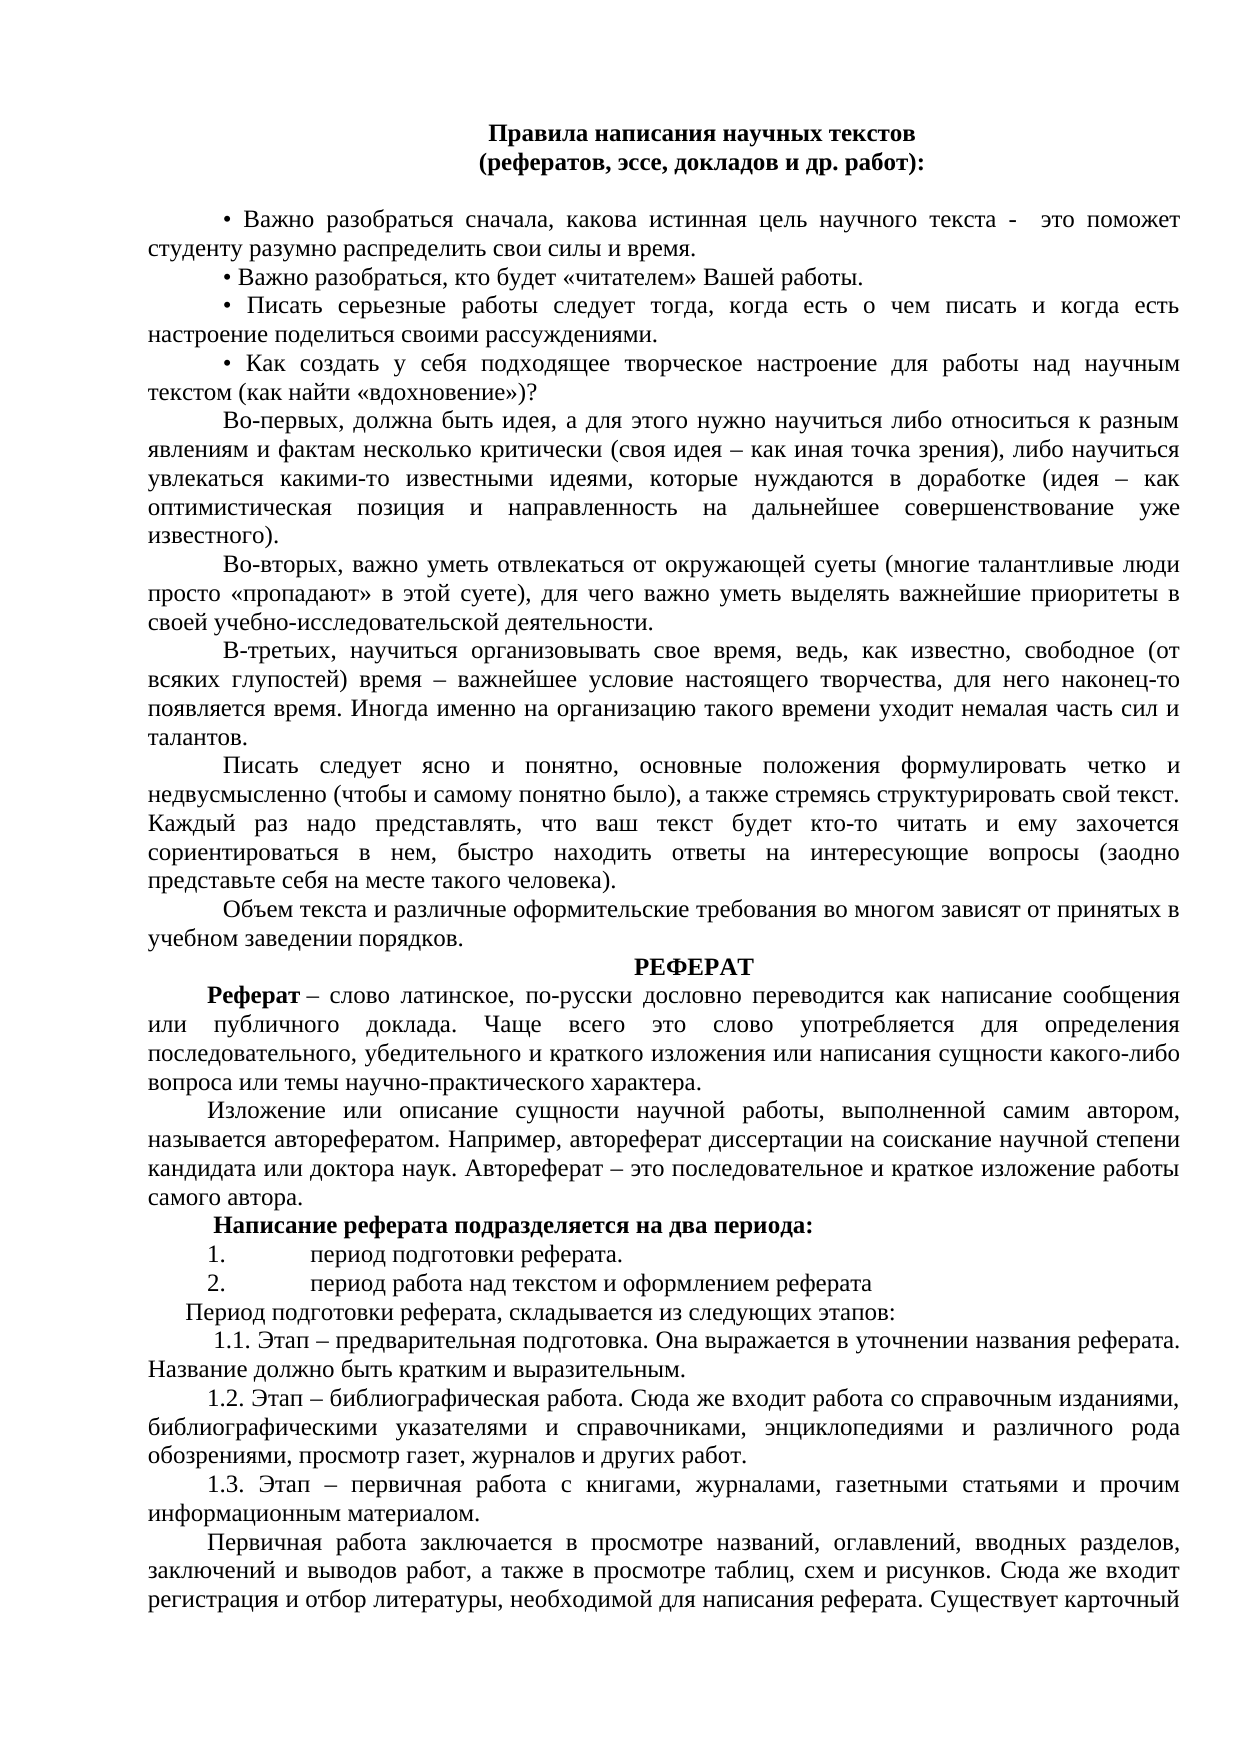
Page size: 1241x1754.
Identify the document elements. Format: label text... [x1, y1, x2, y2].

list период работа над текстом и оформлением реферата [148, 1268, 1181, 1297]
text 1.1. Этап – предварительная подготовка. Она выражается в уточнении названия реферата. Название должно быть кратким и выразительным. [148, 1326, 1181, 1383]
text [148, 1527, 1181, 1613]
text • Писать серьезные работы следует тогда, когда есть о чем писать и когда есть настроение поделиться своими рассуждениями. [148, 291, 1181, 348]
text • Как создать у себя подходящее творческое настроение для работы над научным текстом (как найти «вдохновение»)? [148, 348, 1181, 406]
text 1.3. Этап – первичная работа с книгами, журналами, газетными статьями и прочим информационным материалом. [148, 1469, 1181, 1527]
text Изложение или описание сущности научной работы, выполненной самим автором, называется авторефератом. Например, автореферат диссертации на соискание научной степени кандидата или доктора наук. Автореферат – это последовательное и краткое изложение работы самого автора. [148, 1096, 1181, 1211]
text • Важно разобраться сначала, какова истинная цель научного текста - это поможет студенту разумно распределить свои силы и время. [148, 204, 1181, 262]
text 1.2. Этап – библиографическая работа. Сюда же входит работа со справочным изданиями, библиографическими указателями и справочниками, энциклопедиями и различного рода обозрениями, просмотр газет, журналов и других работ. [148, 1383, 1181, 1469]
text Написание реферата подразделяется на два периода: [148, 1211, 1181, 1239]
text Во-первых, должна быть идея, а для этого нужно научиться либо относиться к разным явлениям и фактам несколько критически (своя идея – как иная точка зрения), либо научиться увлекаться какими-то известными идеями, которые нуждаются в доработке (идея – как оптимистическая позиция и направленность на дальнейшее совершенствование уже известного). [148, 406, 1181, 549]
text (рефератов, эссе, докладов и др. работ): [148, 147, 1181, 176]
text Писать следует ясно и понятно, основные положения формулировать четко и недвусмысленно (чтобы и самому понятно было), а также стремясь структурировать свой текст. Каждый раз надо представлять, что ваш текст будет кто-то читать и ему захочется сориентироваться в нем, быстро находить ответы на интересующие вопросы (заодно представьте себя на месте такого человека). [148, 751, 1181, 894]
text Объем текста и различные оформительские требования во многом зависят от принятых в учебном заведении порядков. [148, 894, 1181, 952]
list период подготовки реферата. [148, 1239, 1181, 1268]
text Во-вторых, важно уметь отвлекаться от окружающей суеты (многие талантливые люди просто «пропадают» в этой суете), для чего важно уметь выделять важнейшие приоритеты в своей учебно-исследовательской деятельности. [148, 549, 1181, 636]
text Период подготовки реферата, складывается из следующих этапов: [185, 1297, 1181, 1326]
text В-третьих, научиться организовывать свое время, ведь, как известно, свободное (от всяких глупостей) время – важнейшее условие настоящего творчества, для него наконец-то появляется время. Иногда именно на организацию такого времени уходит немалая часть сил и талантов. [148, 636, 1181, 751]
text • Важно разобраться, кто будет «читателем» Вашей работы. [148, 262, 1181, 291]
text РЕФЕРАТ [148, 952, 1181, 981]
text Правила написания научных текстов [148, 118, 1181, 147]
text Реферат – слово латинское, по-русски дословно переводится как написание сообщения или публичного доклада. Чаще всего это слово употребляется для определения последовательного, убедительного и краткого изложения или написания сущности какого-либо вопроса или темы научно-практического характера. [148, 981, 1181, 1096]
